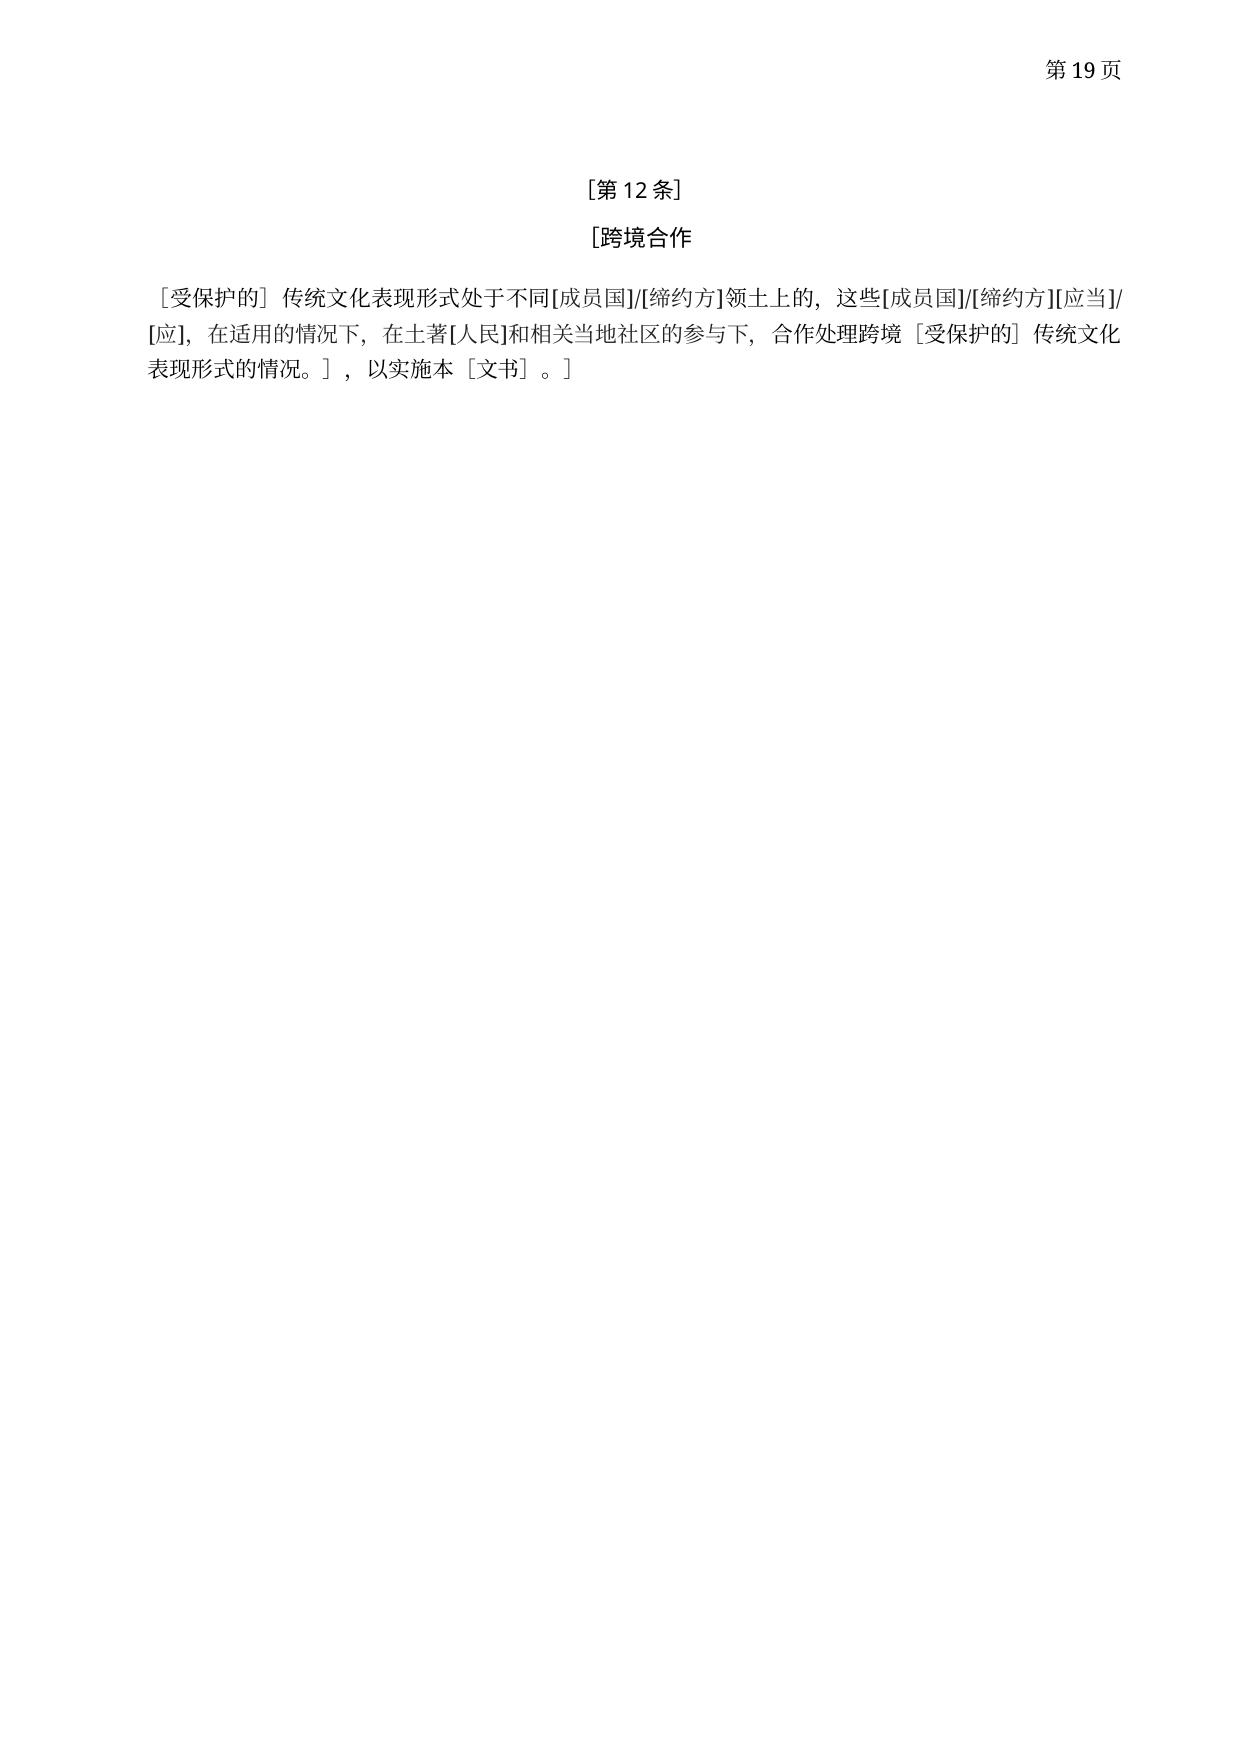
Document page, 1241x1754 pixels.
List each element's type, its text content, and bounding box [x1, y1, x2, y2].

text ［受保护的］传统文化表现形式处于不同[成员国]/[缔约方]领土上的，这些[成员国]/[缔约方][应当]/[应]，在适用的情况下，在土著[人民]和相关当地社区的参与下，合作处理跨境［受保护的］传统文化表现形式的情况。］，以实施本［文书］。］ [148, 278, 1122, 384]
text ［跨境合作 [148, 217, 1122, 253]
text ［第12条］ [148, 169, 1122, 205]
